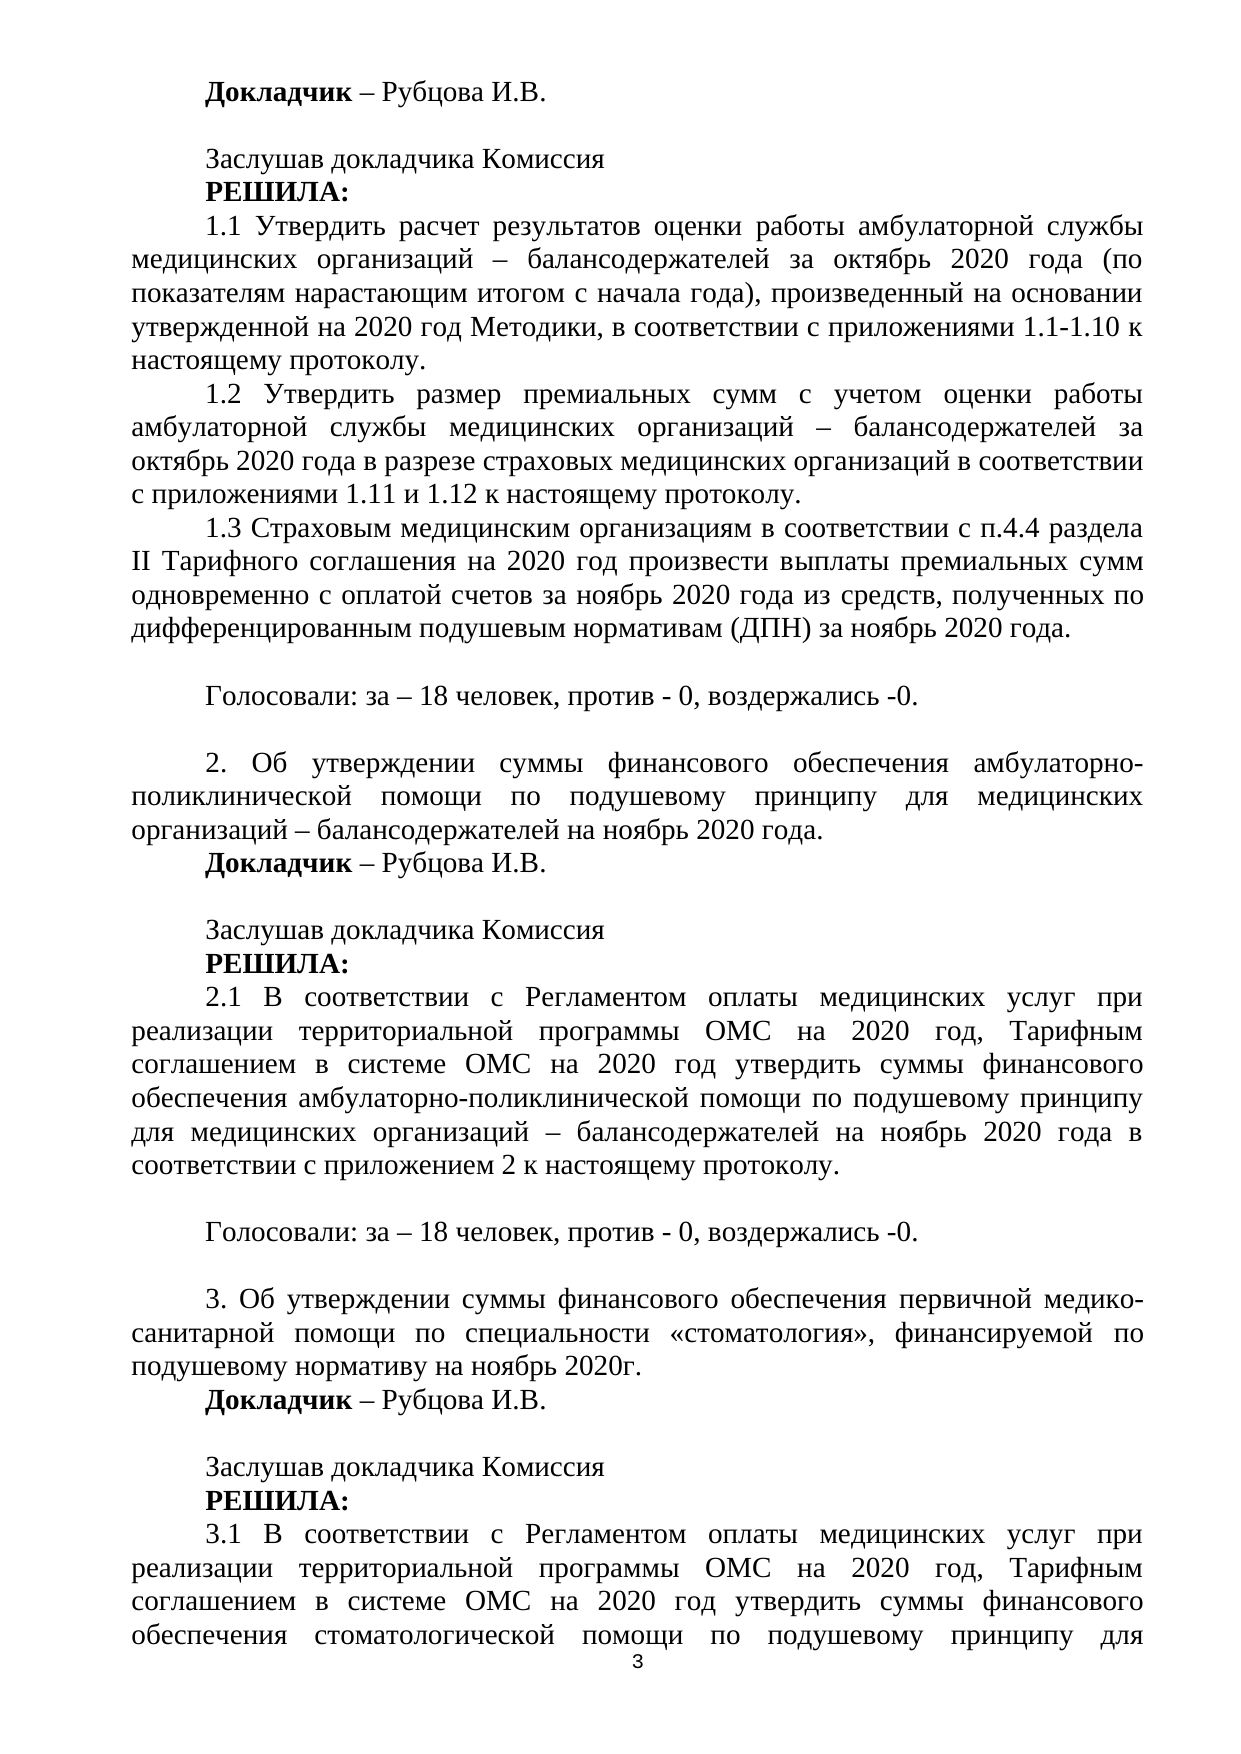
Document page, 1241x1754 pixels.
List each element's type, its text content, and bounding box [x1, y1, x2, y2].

text РЕШИЛА: [131, 174, 1144, 208]
text Заслушав докладчика Комиссия [131, 912, 1144, 946]
text 2. Об утверждении суммы финансового обеспечения амбулаторно-поликлинической помощи по подушевому принципу для медицинских организаций – балансодержателей на ноябрь 2020 года. [131, 745, 1144, 845]
text Голосовали: за – 18 человек, против - 0, воздержались -0. [131, 678, 1144, 711]
text 3. Об утверждении суммы финансового обеспечения первичной медико-санитарной помощи по специальности «стоматология», финансируемой по подушевому нормативу на ноябрь 2020г. [131, 1281, 1144, 1382]
text РЕШИЛА: [131, 1483, 1144, 1516]
text 1.1 Утвердить расчет результатов оценки работы амбулаторной службы медицинских организаций – балансодержателей за октябрь 2020 года (по показателям нарастающим итогом с начала года), произведенный на основании утвержденной на 2020 год Методики, в соответствии с приложениями 1.1-1.10 к настоящему протоколу. [131, 208, 1144, 376]
text 1.3 Страховым медицинским организациям в соответствии с п.4.4 раздела II Тарифного соглашения на 2020 год произвести выплаты премиальных сумм одновременно с оплатой счетов за ноябрь 2020 года из средств, полученных по дифференцированным подушевым нормативам (ДПН) за ноябрь 2020 года. [131, 510, 1144, 644]
text Заслушав докладчика Комиссия [131, 141, 1144, 174]
text Докладчик – Рубцова И.В. [131, 74, 1144, 107]
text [131, 1516, 1144, 1650]
text Докладчик – Рубцова И.В. [131, 1382, 1144, 1416]
text 2.1 В соответствии с Регламентом оплаты медицинских услуг при реализации территориальной программы ОМС на 2020 год, Тарифным соглашением в системе ОМС на 2020 год утвердить суммы финансового обеспечения амбулаторно-поликлинической помощи по подушевому принципу для медицинских организаций – балансодержателей на ноябрь 2020 года в соответствии с приложением 2 к настоящему протоколу. [131, 979, 1144, 1181]
text Докладчик – Рубцова И.В. [131, 845, 1144, 879]
text Голосовали: за – 18 человек, против - 0, воздержались -0. [131, 1214, 1144, 1248]
text Заслушав докладчика Комиссия [131, 1449, 1144, 1483]
text 1.2 Утвердить размер премиальных сумм с учетом оценки работы амбулаторной службы медицинских организаций – балансодержателей за октябрь 2020 года в разрезе страховых медицинских организаций в соответствии с приложениями 1.11 и 1.12 к настоящему протоколу. [131, 376, 1144, 510]
text РЕШИЛА: [131, 946, 1144, 979]
